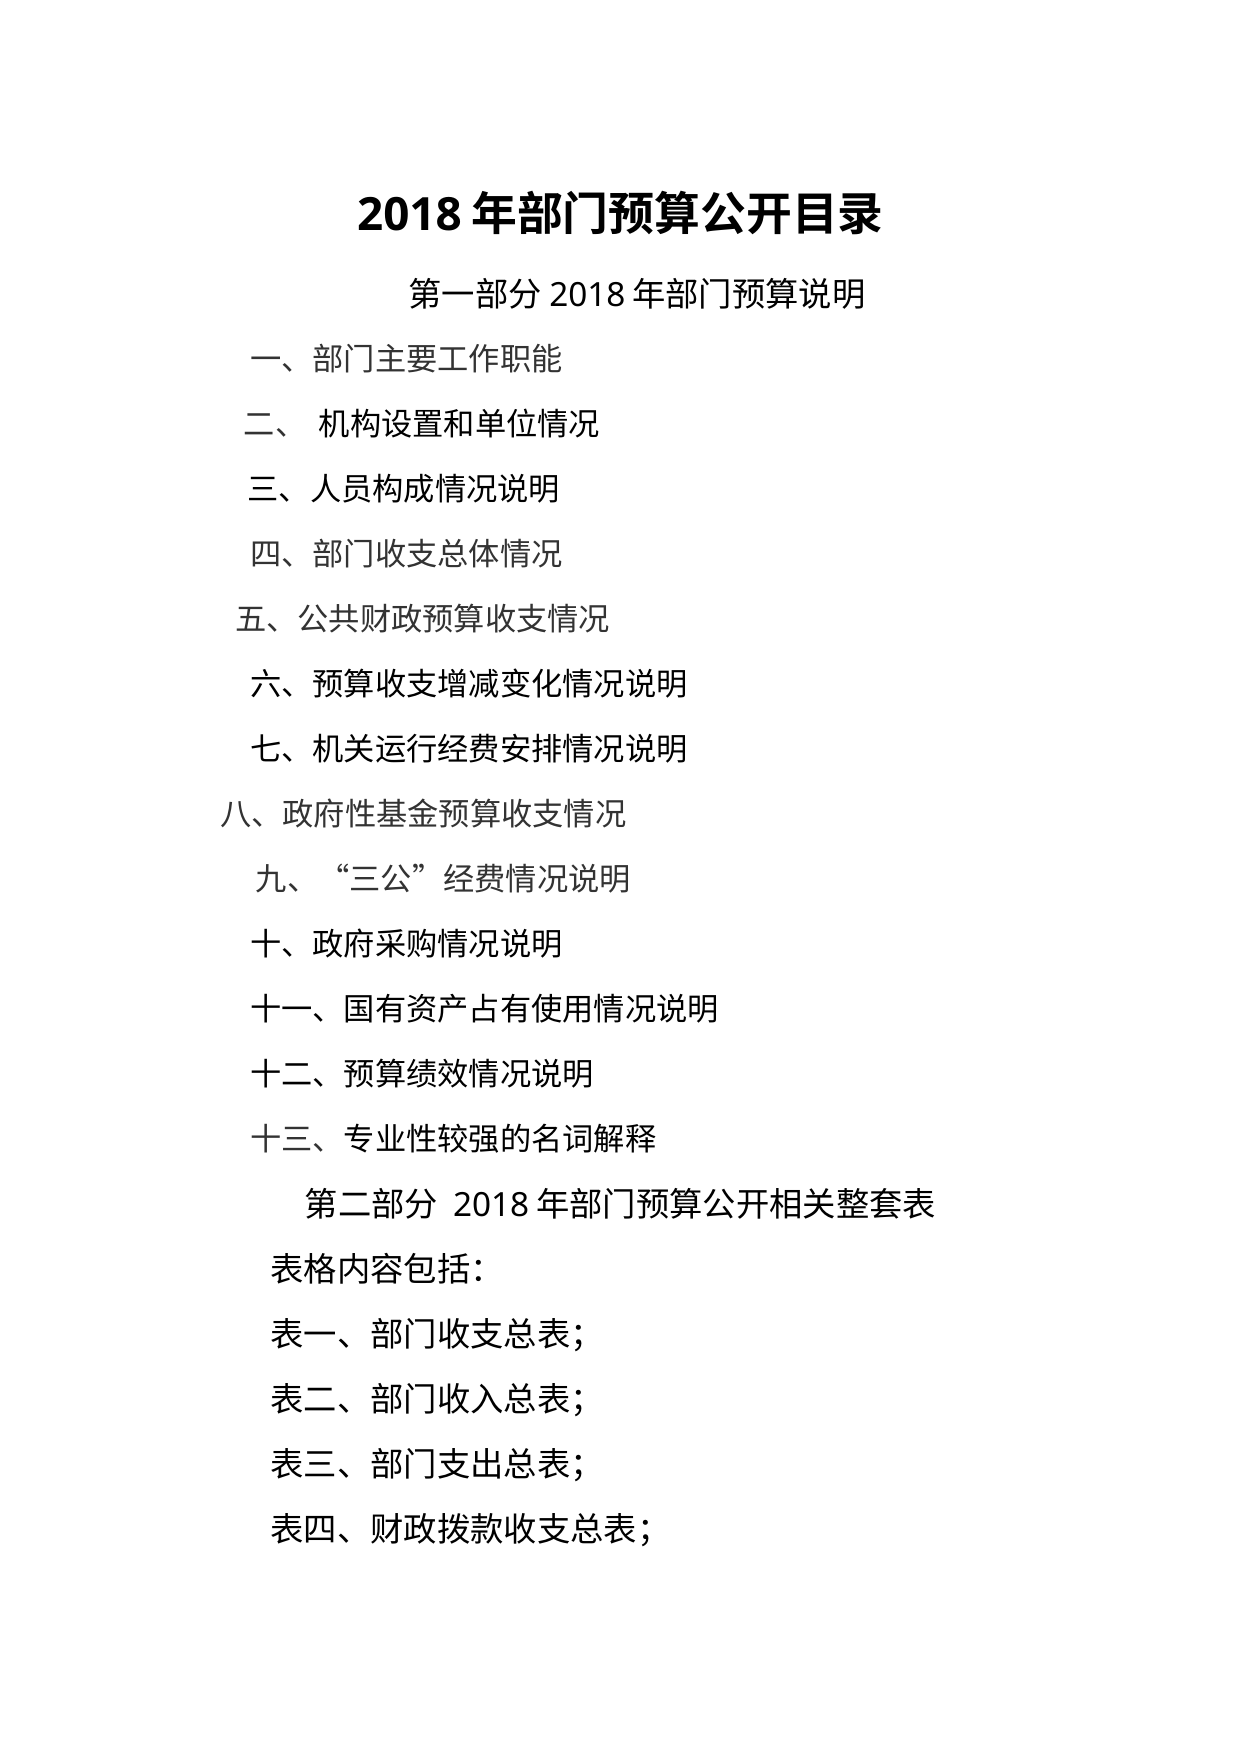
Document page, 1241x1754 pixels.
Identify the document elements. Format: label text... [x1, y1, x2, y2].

text 第二部分 2018年部门预算公开相关整套表 [187, 1169, 1053, 1234]
text 十三、专业性较强的名词解释 [187, 1104, 1053, 1169]
text 八、政府性基金预算收支情况 [187, 779, 1053, 844]
text 十二、预算绩效情况说明 [187, 1039, 1053, 1104]
text 九、“三公”经费情况说明 [187, 844, 1053, 909]
text 十一、国有资产占有使用情况说明 [187, 974, 1053, 1039]
text 六、预算收支增减变化情况说明 [187, 649, 1053, 714]
text 表二、部门收入总表； [220, 1364, 1053, 1429]
text 七、机关运行经费安排情况说明 [187, 714, 1053, 779]
text 表一、部门收支总表； [220, 1299, 1053, 1364]
list 机构设置和单位情况 [243, 389, 1053, 454]
text 十、政府采购情况说明 [187, 909, 1053, 974]
text 表三、部门支出总表； [220, 1429, 1053, 1494]
text 第一部分 2018年部门预算说明 [187, 259, 1053, 324]
text 2018年部门预算公开目录 [187, 162, 1053, 259]
text 三、人员构成情况说明 [232, 454, 1053, 519]
text 表格内容包括： [220, 1234, 1053, 1299]
text 表四、财政拨款收支总表； [220, 1494, 1053, 1559]
text 五、公共财政预算收支情况 [187, 584, 1053, 649]
text 四、部门收支总体情况 [187, 519, 1053, 584]
text 一、部门主要工作职能 [187, 324, 1053, 389]
